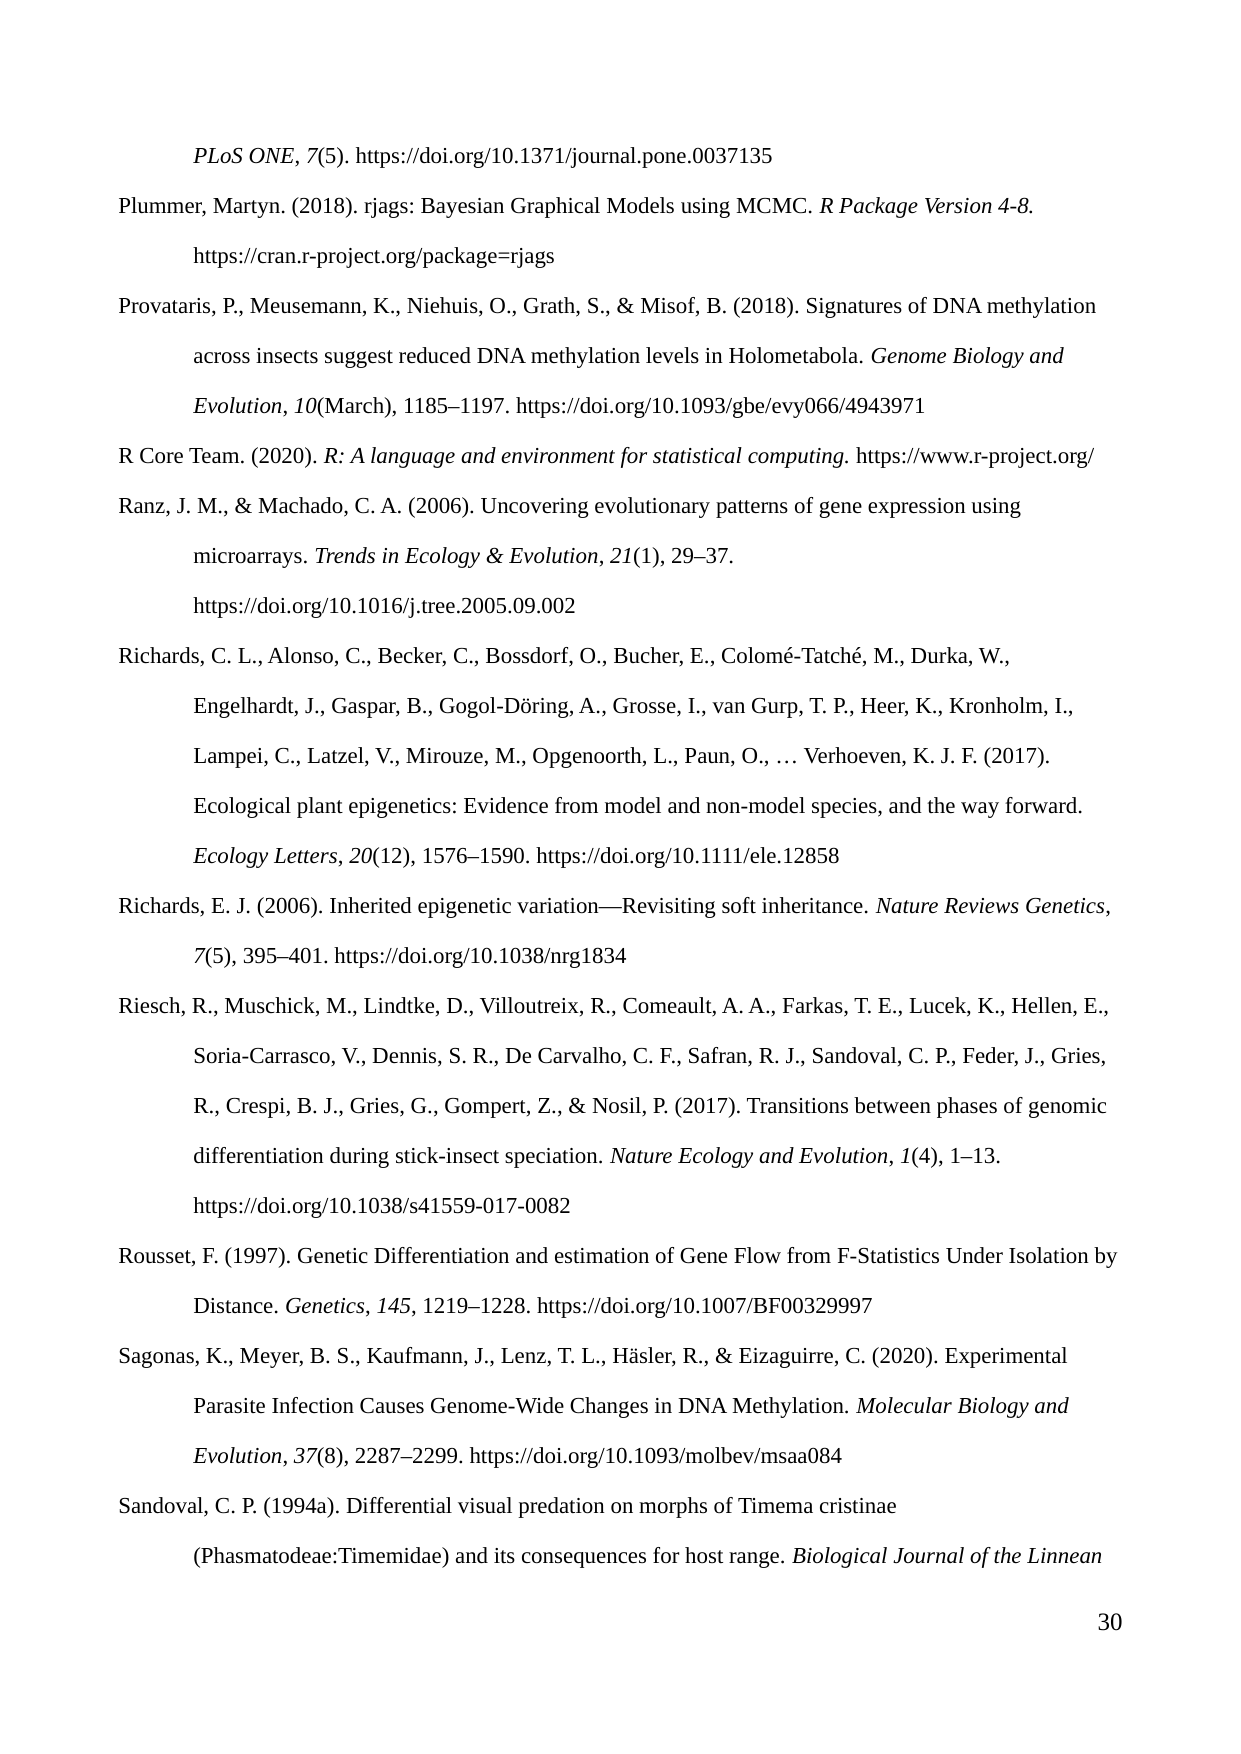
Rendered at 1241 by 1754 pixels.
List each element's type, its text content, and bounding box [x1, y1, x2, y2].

text Ranz, J. M., & Machado, C. A. (2006). Uncovering evolutionary patterns of gene expression using microarrays. Trends in Ecology & Evolution, 21(1), 29–37. https://doi.org/10.1016/j.tree.2005.09.002 [118, 468, 1122, 618]
text Plummer, Martyn. (2018). rjags: Bayesian Graphical Models using MCMC. R Package Version 4-8. https://cran.r-project.org/package=rjags [118, 168, 1122, 268]
text Sagonas, K., Meyer, B. S., Kaufmann, J., Lenz, T. L., Häsler, R., & Eizaguirre, C. (2020). Experimental Parasite Infection Causes Genome-Wide Changes in DNA Methylation. Molecular Biology and Evolution, 37(8), 2287–2299. https://doi.org/10.1093/molbev/msaa084 [118, 1318, 1122, 1468]
text Richards, C. L., Alonso, C., Becker, C., Bossdorf, O., Bucher, E., Colomé-Tatché, M., Durka, W., Engelhardt, J., Gaspar, B., Gogol-Döring, A., Grosse, I., van Gurp, T. P., Heer, K., Kronholm, I., Lampei, C., Latzel, V., Mirouze, M., Opgenoorth, L., Paun, O., … Verhoeven, K. J. F. (2017). Ecological plant epigenetics: Evidence from model and non-model species, and the way forward. Ecology Letters, 20(12), 1576–1590. https://doi.org/10.1111/ele.12858 [118, 618, 1122, 868]
text Provataris, P., Meusemann, K., Niehuis, O., Grath, S., & Misof, B. (2018). Signatures of DNA methylation across insects suggest reduced DNA methylation levels in Holometabola. Genome Biology and Evolution, 10(March), 1185–1197. https://doi.org/10.1093/gbe/evy066/4943971 [118, 268, 1122, 418]
text Riesch, R., Muschick, M., Lindtke, D., Villoutreix, R., Comeault, A. A., Farkas, T. E., Lucek, K., Hellen, E., Soria-Carrasco, V., Dennis, S. R., De Carvalho, C. F., Safran, R. J., Sandoval, C. P., Feder, J., Gries, R., Crespi, B. J., Gries, G., Gompert, Z., & Nosil, P. (2017). Transitions between phases of genomic differentiation during stick-insect speciation. Nature Ecology and Evolution, 1(4), 1–13. https://doi.org/10.1038/s41559-017-0082 [118, 968, 1122, 1218]
text Rousset, F. (1997). Genetic Differentiation and estimation of Gene Flow from F-Statistics Under Isolation by Distance. Genetics, 145, 1219–1228. https://doi.org/10.1007/BF00329997 [118, 1218, 1122, 1318]
text R Core Team. (2020). R: A language and environment for statistical computing. https://www.r-project.org/ [118, 418, 1122, 468]
text Richards, E. J. (2006). Inherited epigenetic variation—Revisiting soft inheritance. Nature Reviews Genetics, 7(5), 395–401. https://doi.org/10.1038/nrg1834 [118, 868, 1122, 968]
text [118, 118, 1122, 168]
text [118, 1468, 1122, 1568]
